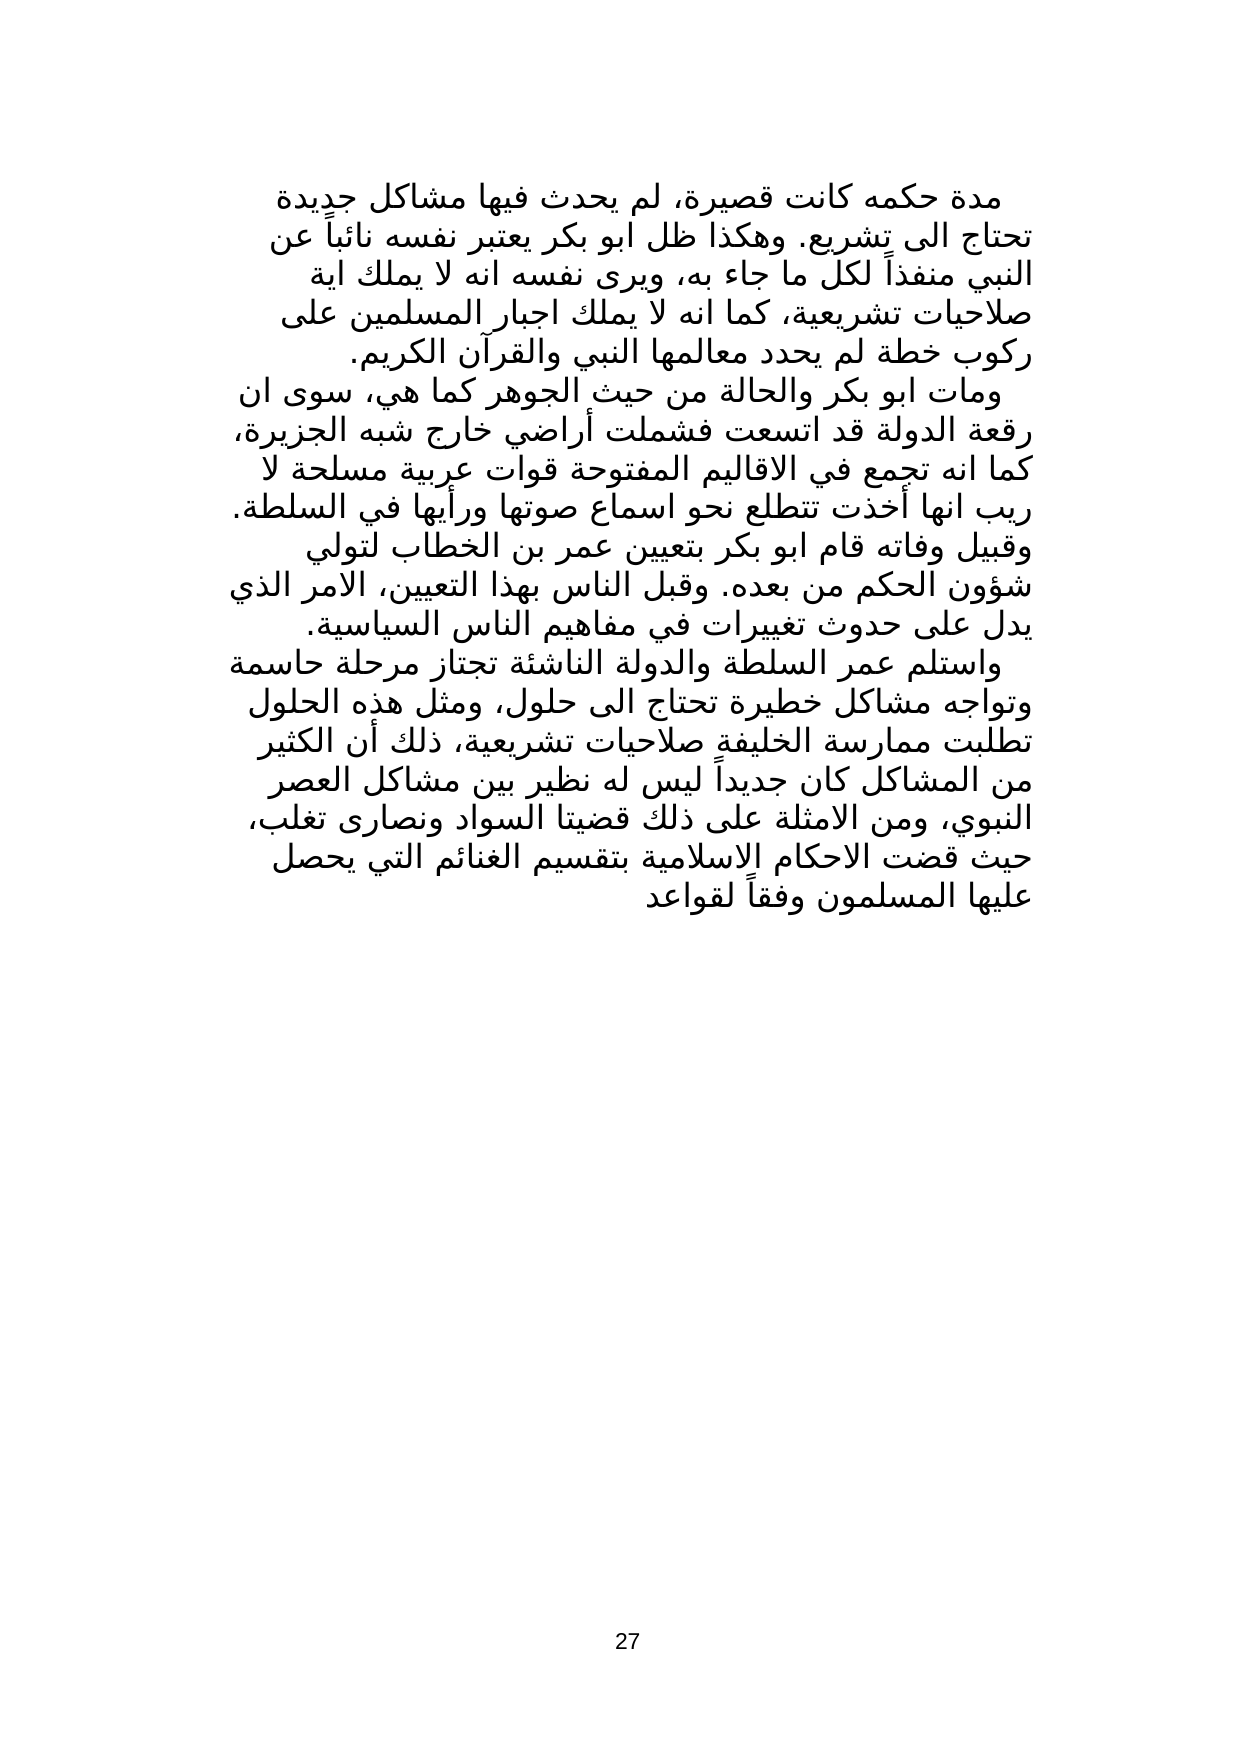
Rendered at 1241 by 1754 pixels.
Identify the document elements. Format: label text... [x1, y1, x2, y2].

text واستلم عمر السلطة والدولة الناشئة تجتاز مرحلة حاسمة وتواجه مشاكل خطيرة تحتاج الى حلول، ومثل هذه الحلول تطلبت ممارسة الخليفة صلاحيات تشريعية، ذلك أن الكثير من المشاكل كان جديداً ليس له نظير بين مشاكل العصر النبوي، ومن الامثلة على ذلك قضيتا السواد ونصارى تغلب، حيث قضت الاحكام الاسلامية بتقسيم الغنائم التي يحصل عليها المسلمون وفقاً لقواعد [222, 643, 1033, 915]
text مدة حكمه كانت قصيرة، لم يحدث فيها مشاكل جديدة تحتاج الى تشريع. وهكذا ظل ابو بكر يعتبر نفسه نائباً عن النبي منفذاً لكل ما جاء به، ويرى نفسه انه لا يملك اية صلاحيات تشريعية، كما انه لا يملك اجبار المسلمين على ركوب خطة لم يحدد معالمها النبي والقرآن الكريم. [222, 177, 1033, 371]
text ومات ابو بكر والحالة من حيث الجوهر كما هي، سوى ان رقعة الدولة قد اتسعت فشملت أراضي خارج شبه الجزيرة، كما انه تجمع في الاقاليم المفتوحة قوات عربية مسلحة لا ريب انها أخذت تتطلع نحو اسماع صوتها ورأيها في السلطة. وقبيل وفاته قام ابو بكر بتعيين عمر بن الخطاب لتولي شؤون الحكم من بعده. وقبل الناس بهذا التعيين، الامر الذي يدل على حدوث تغييرات في مفاهيم الناس السياسية. [222, 371, 1033, 643]
